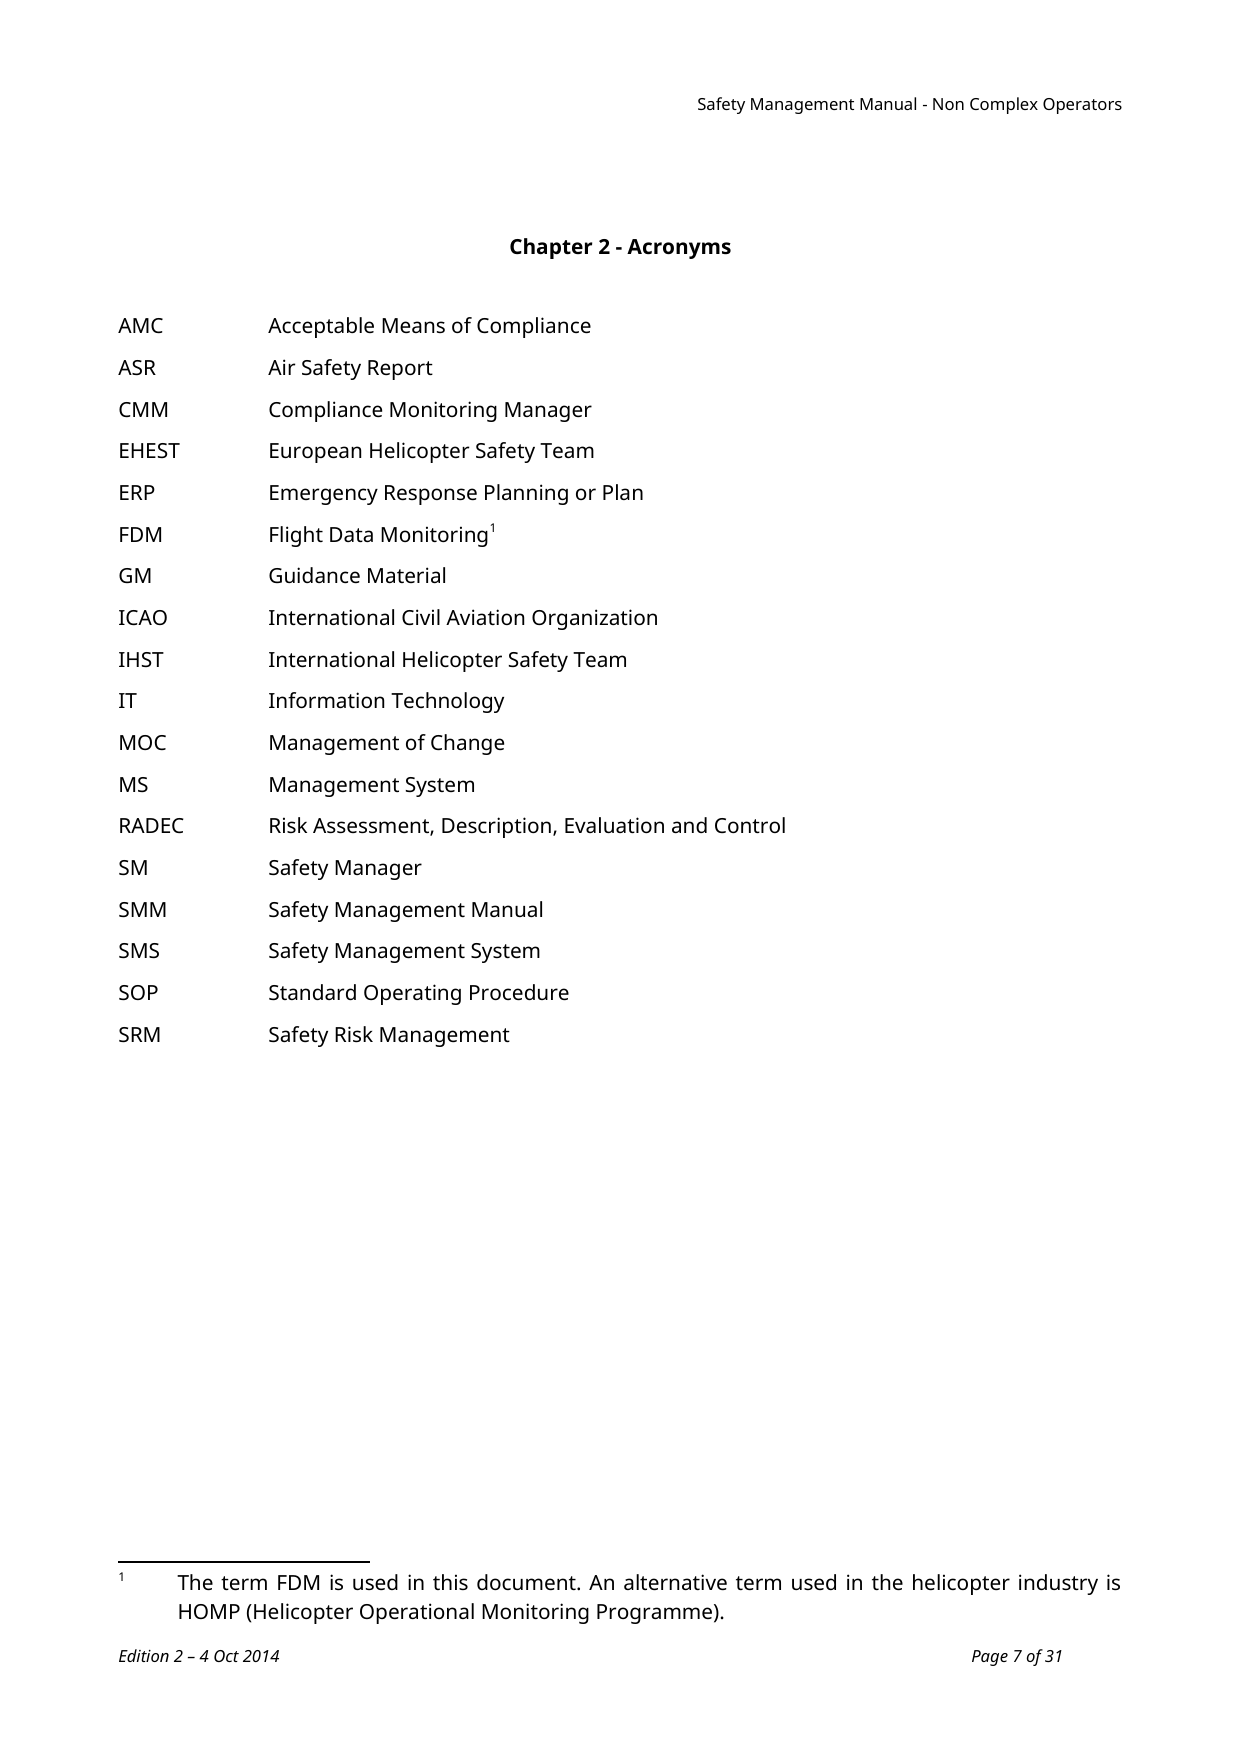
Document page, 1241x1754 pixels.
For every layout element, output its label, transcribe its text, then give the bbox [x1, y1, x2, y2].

text SRM Safety Risk Management [118, 1019, 1122, 1048]
text SMM Safety Management Manual [118, 894, 1122, 923]
text RADEC Risk Assessment, Description, Evaluation and Control [118, 811, 1122, 840]
text ICAO International Civil Aviation Organization [118, 603, 1122, 632]
text ASR Air Safety Report [118, 353, 1122, 382]
text IHST International Helicopter Safety Team [118, 644, 1122, 673]
text SOP Standard Operating Procedure [118, 978, 1122, 1007]
text SM Safety Manager [118, 853, 1122, 882]
text IT Information Technology [118, 686, 1122, 715]
text Chapter 2 - Acronyms [118, 232, 1122, 261]
text CMM Compliance Monitoring Manager [118, 394, 1122, 423]
text AMC Acceptable Means of Compliance [118, 311, 1122, 340]
text GM Guidance Material [118, 561, 1122, 590]
text MS Management System [118, 769, 1122, 798]
text ERP Emergency Response Planning or Plan [118, 478, 1122, 507]
text EHEST European Helicopter Safety Team [118, 436, 1122, 465]
text FDM Flight Data Monitoring [118, 519, 1122, 548]
text SMS Safety Management System [118, 936, 1122, 965]
text MOC Management of Change [118, 728, 1122, 757]
